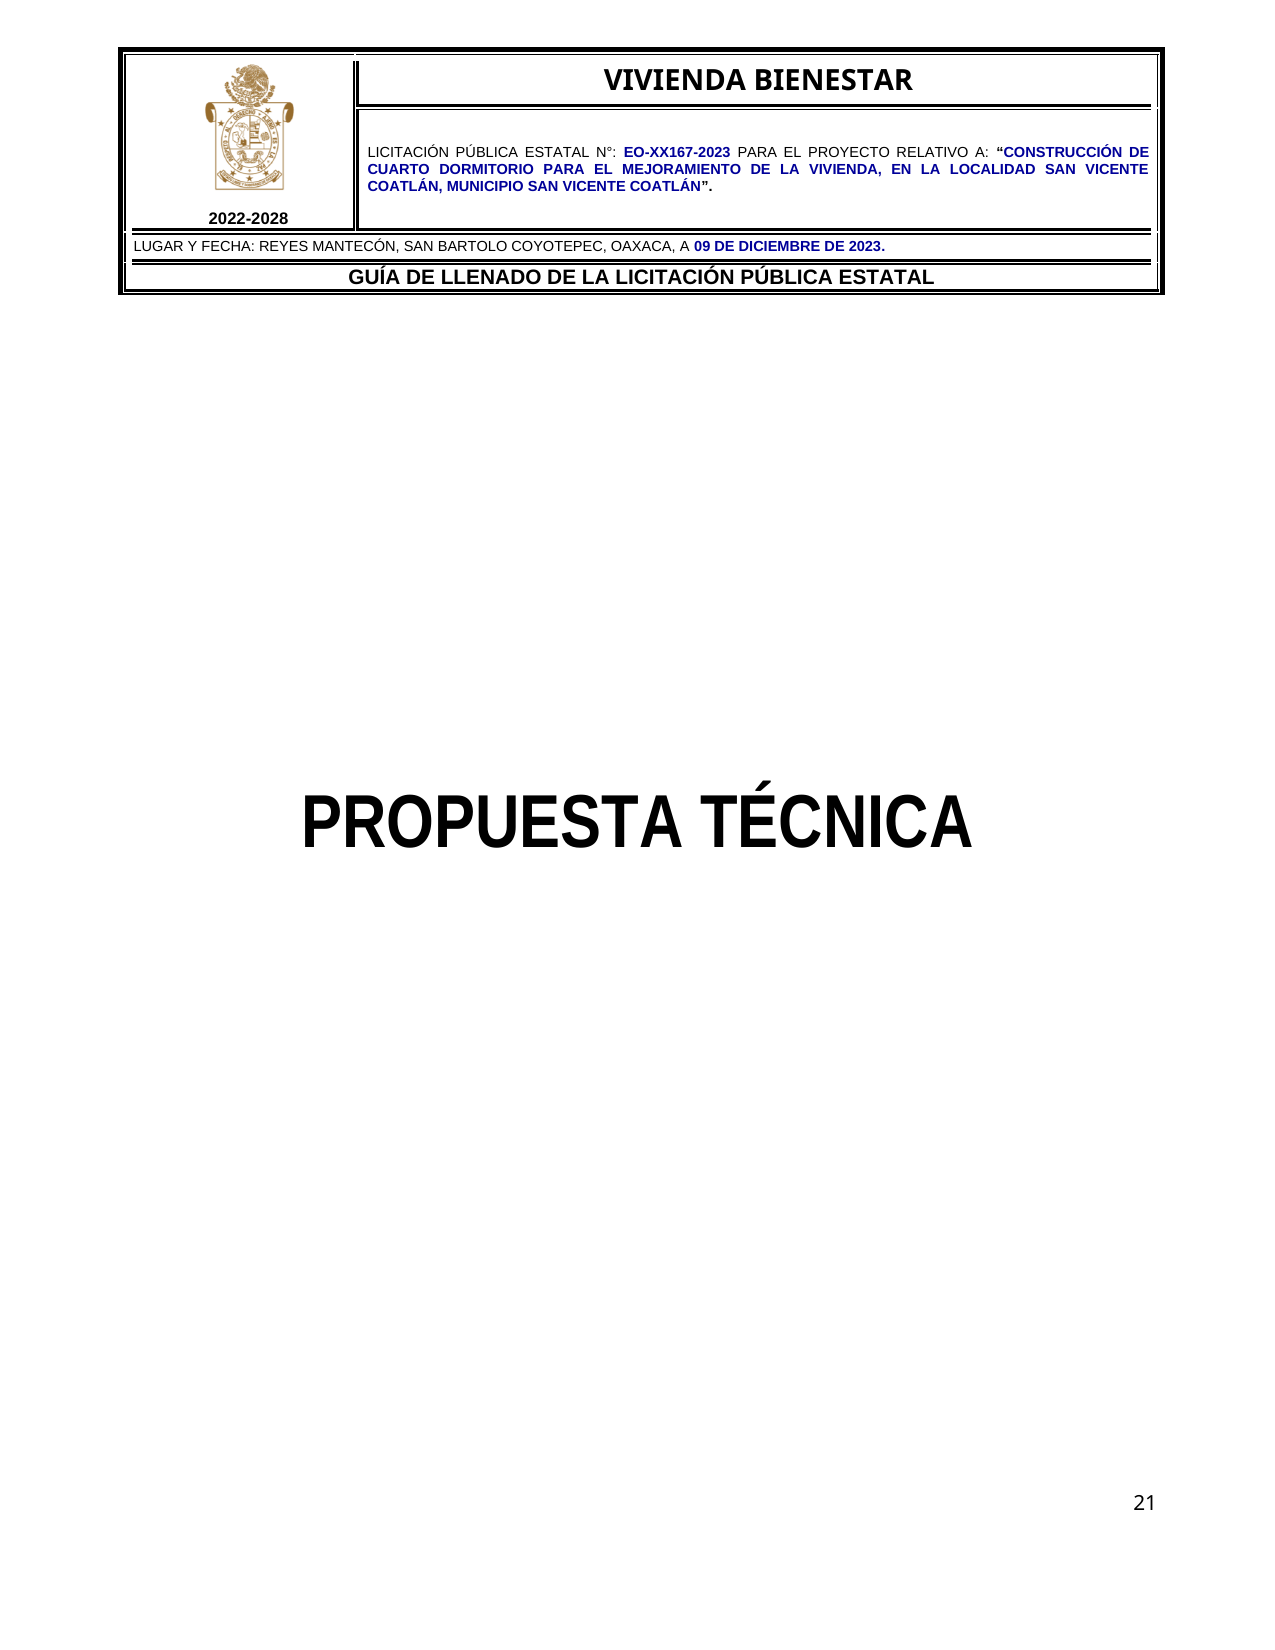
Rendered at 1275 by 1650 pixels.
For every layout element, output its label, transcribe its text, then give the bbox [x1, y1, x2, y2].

picture [199, 60, 296, 189]
text PROPUESTA TÉCNICA [118, 768, 1157, 854]
